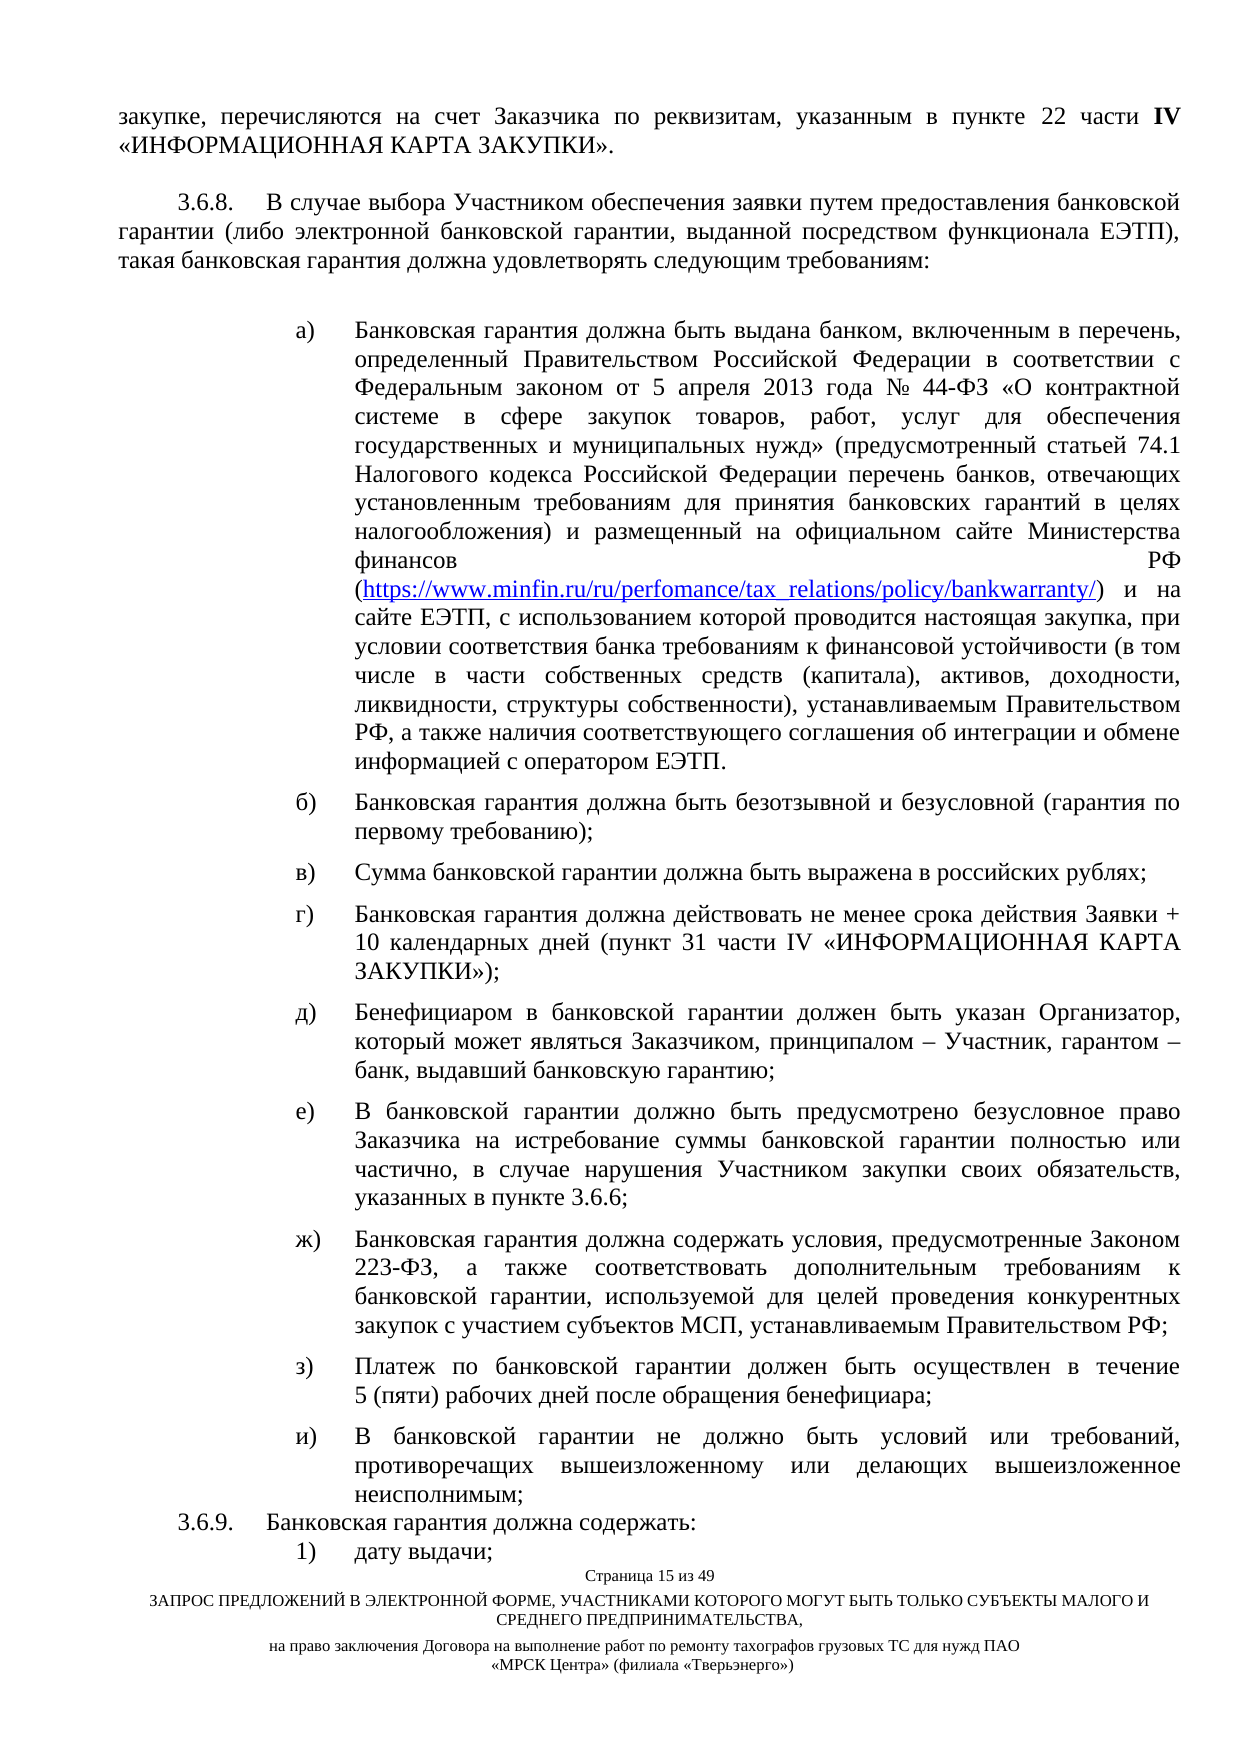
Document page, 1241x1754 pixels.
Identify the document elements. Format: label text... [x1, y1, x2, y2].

list В банковской гарантии не должно быть условий или требований, противоречащих вышеизложенному или делающих вышеизложенное неисполнимым; [295, 1421, 1181, 1507]
list Банковская гарантия должна быть выдана банком, включенным в перечень, определенный Правительством Российской Федерации в соответствии с Федеральным законом от 5 апреля 2013 года № 44-ФЗ «О контрактной системе в сфере закупок товаров, работ, услуг для обеспечения государственных и муниципальных нужд» (предусмотренный статьей 74.1 Налогового кодекса Российской Федерации перечень банков, отвечающих установленным требованиям для принятия банковских гарантий в целях налогообложения) и размещенный на официальном сайте Министерства финансов РФ (https://www.minfin.ru/ru/perfomance/tax_relations/policy/bankwarranty/) и на сайте ЕЭТП, с использованием которой проводится настоящая закупка, при условии соответствия банка требованиям к финансовой устойчивости (в том числе в части собственных средств (капитала), активов, доходности, ликвидности, структуры собственности), устанавливаемым Правительством РФ, а также наличия соответствующего соглашения об интеграции и обмене информацией с оператором ЕЭТП. [295, 315, 1181, 775]
list Платеж по банковской гарантии должен быть осуществлен в течение 5 (пяти) рабочих дней после обращения бенефициара; [295, 1351, 1181, 1409]
list Бенефициаром в банковской гарантии должен быть указан Организатор, который может являться Заказчиком, принципалом – Участник, гарантом – банк, выдавший банковскую гарантию; [295, 997, 1181, 1084]
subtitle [118, 101, 1181, 159]
subtitle В случае выбора Участником обеспечения заявки путем предоставления банковской гарантии (либо электронной банковской гарантии, выданной посредством функционала ЕЭТП), такая банковская гарантия должна удовлетворять следующим требованиям: [118, 187, 1181, 274]
list В банковской гарантии должно быть предусмотрено безусловное право Заказчика на истребование суммы банковской гарантии полностью или частично, в случае нарушения Участником закупки своих обязательств, указанных в пункте 3.6.6; [295, 1096, 1181, 1211]
list Банковская гарантия должна действовать не менее срока действия Заявки + 10 календарных дней (пункт 31 части IV «ИНФОРМАЦИОННАЯ КАРТА ЗАКУПКИ»); [295, 899, 1181, 985]
list Сумма банковской гарантии должна быть выражена в российских рублях; [295, 857, 1181, 886]
list дату выдачи; [295, 1536, 1181, 1565]
subtitle Банковская гарантия должна содержать: [118, 1507, 1181, 1536]
list Банковская гарантия должна быть безотзывной и безусловной (гарантия по первому требованию); [295, 787, 1181, 845]
list Банковская гарантия должна содержать условия, предусмотренные Законом 223-ФЗ, а также соответствовать дополнительным требованиям к банковской гарантии, используемой для целей проведения конкурентных закупок с участием субъектов МСП, устанавливаемым Правительством РФ; [295, 1224, 1181, 1339]
